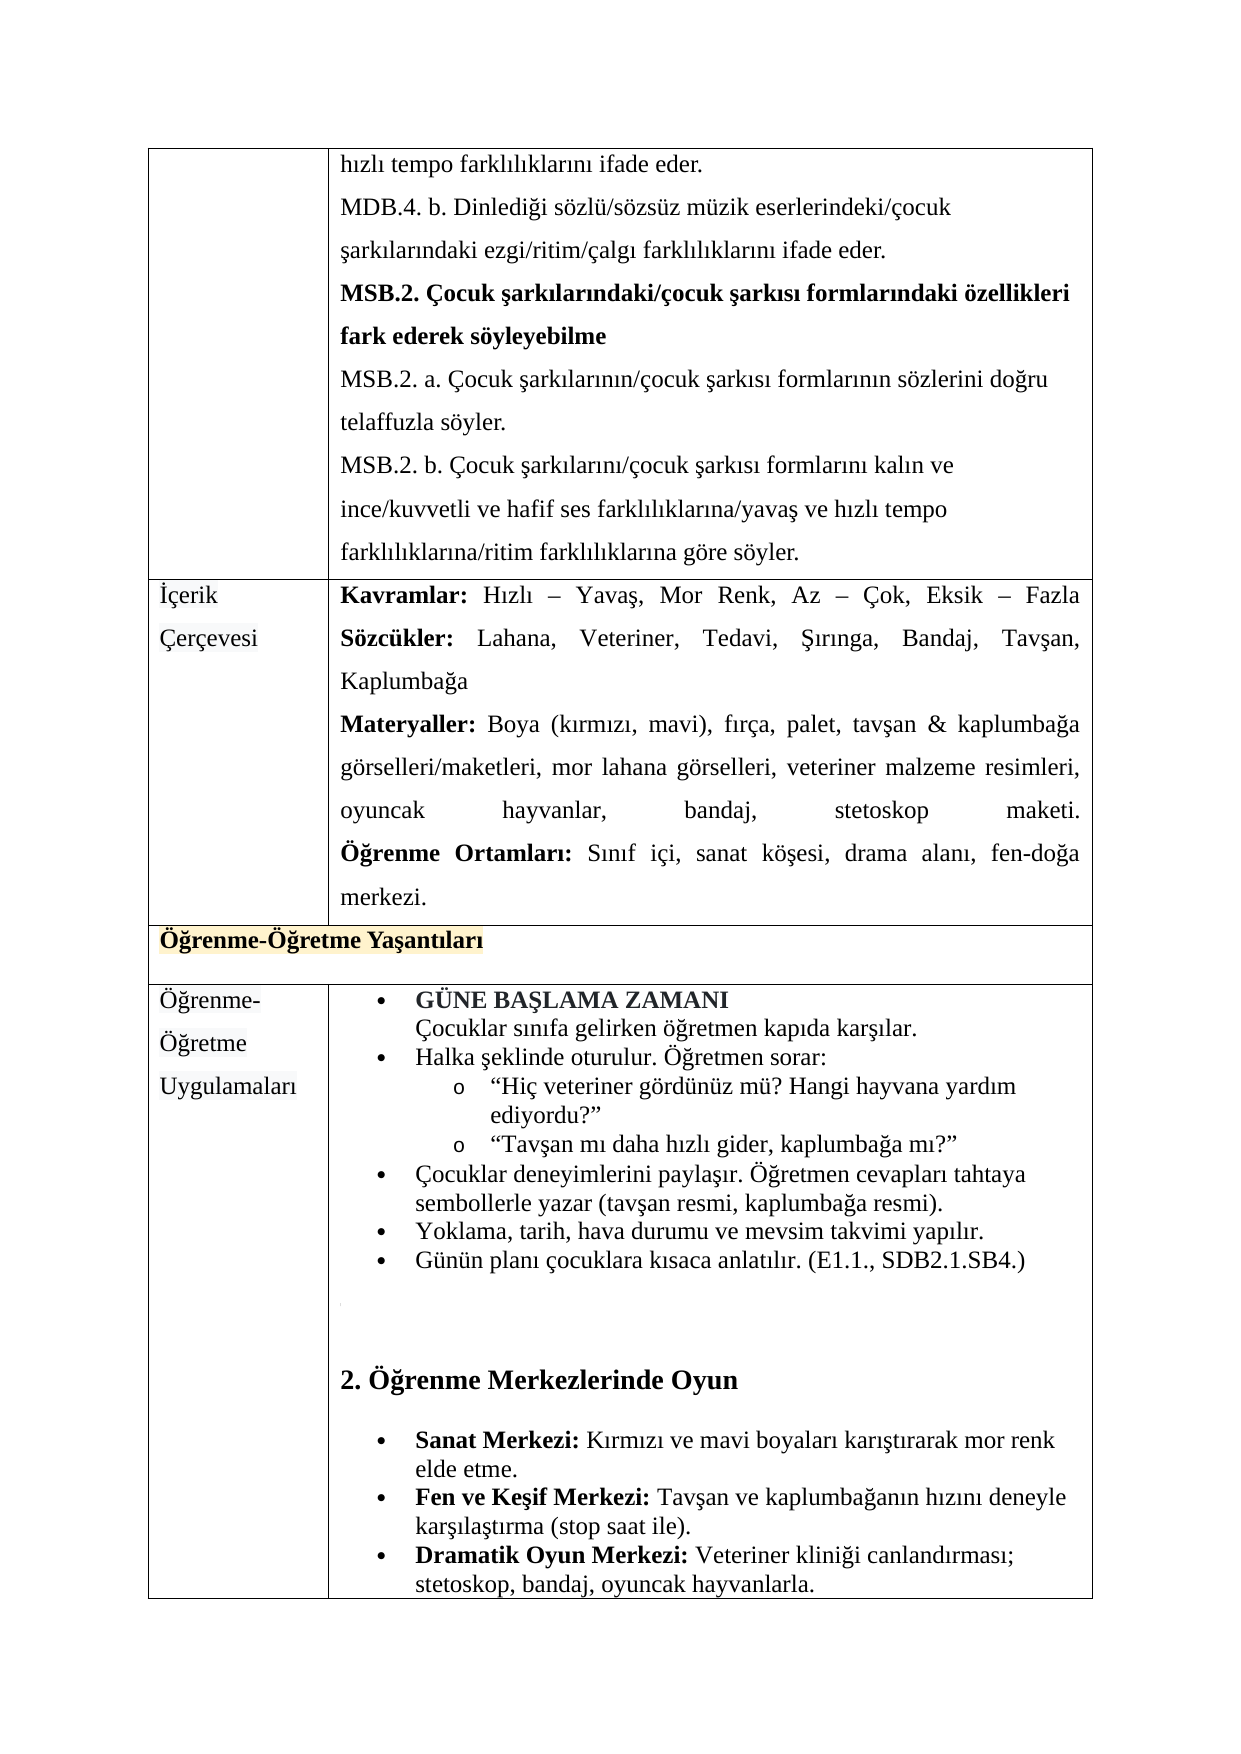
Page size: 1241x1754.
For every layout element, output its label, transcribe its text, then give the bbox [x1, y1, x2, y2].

table_cell İçerik Çerçevesi [149, 580, 328, 924]
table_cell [329, 149, 1092, 579]
table_cell Öğrenme-Öğretme Yaşantıları [149, 926, 1092, 984]
table_cell Kavramlar: Hızlı – Yavaş, Mor Renk, Az – Çok, Eksik – Fazla Sözcükler: Lahana, Veteriner, Tedavi, Şırınga, Bandaj, Tavşan, Kaplumbağa Materyaller: Boya (kırmızı, mavi), fırça, palet, tavşan & kaplumbağa görselleri/maketleri, mor lahana görselleri, veteriner malzeme resimleri, oyuncak hayvanlar, bandaj, stetoskop maketi. Öğrenme Ortamları: Sınıf içi, sanat köşesi, drama alanı, fen-doğa merkezi. [329, 580, 1092, 924]
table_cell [329, 985, 1092, 1597]
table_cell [149, 985, 328, 1597]
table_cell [149, 149, 328, 579]
